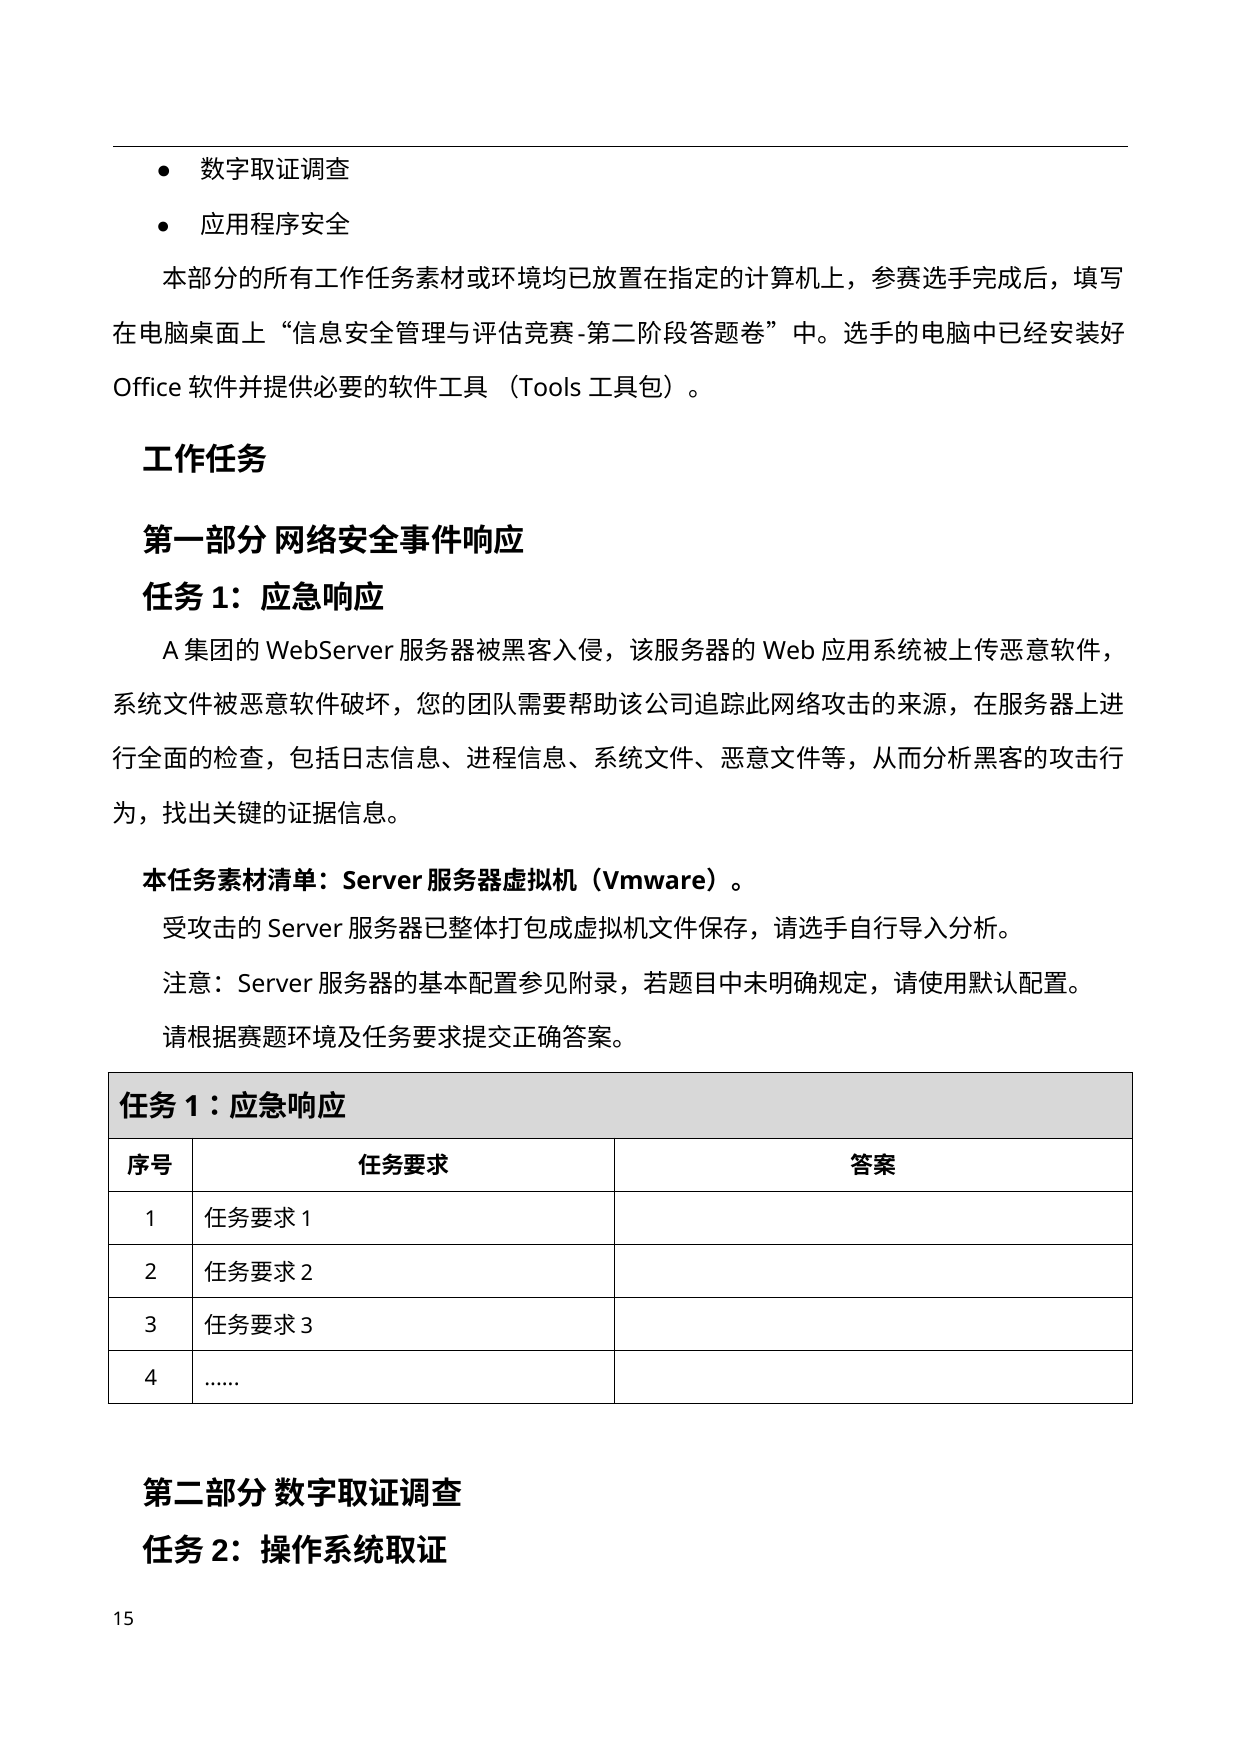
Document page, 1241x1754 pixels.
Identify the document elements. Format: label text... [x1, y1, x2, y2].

table_cell 3 [109, 1298, 192, 1350]
table_cell 任务要求1 [193, 1192, 614, 1244]
table_cell 序号 [109, 1139, 192, 1191]
subtitle 第二部分 数字取证调查 [142, 1468, 1128, 1513]
table_cell 4 [109, 1351, 192, 1403]
table_cell 2 [109, 1245, 192, 1297]
table_cell 1 [109, 1192, 192, 1244]
subtitle 任务1：应急响应 [142, 572, 1128, 618]
subtitle 任务2：操作系统取证 [142, 1526, 1128, 1571]
table_cell 任务要求 [193, 1139, 614, 1191]
list 数字取证调查 [156, 150, 1128, 186]
subtitle 工作任务 [143, 434, 1128, 479]
subtitle 第一部分 网络安全事件响应 [142, 515, 1128, 560]
list 应用程序安全 [156, 204, 1128, 241]
table_cell ...... [193, 1351, 614, 1403]
text 受攻击的Server服务器已整体打包成虚拟机文件保存，请选手自行导入分析。 [112, 909, 1128, 945]
subtitle 本任务素材清单：Server服务器虚拟机（Vmware）。 [142, 860, 1128, 896]
table_cell [615, 1351, 1132, 1403]
table_header 任务1：应急响应 [109, 1073, 1132, 1138]
table_cell [615, 1298, 1132, 1350]
text 本部分的所有工作任务素材或环境均已放置在指定的计算机上，参赛选手完成后，填写在电脑桌面上“信息安全管理与评估竞赛-第二阶段答题卷”中。选手的电脑中已经安装好 Office 软件并提供必要的软件工具 （Tools 工具包）。 [112, 259, 1128, 404]
table_cell [615, 1245, 1132, 1297]
text 注意：Server服务器的基本配置参见附录，若题目中未明确规定，请使用默认配置。 [112, 963, 1128, 999]
table_cell 答案 [615, 1139, 1132, 1191]
table_cell 任务要求3 [193, 1298, 614, 1350]
text A集团的WebServer服务器被黑客入侵，该服务器的Web应用系统被上传恶意软件，系统文件被恶意软件破坏，您的团队需要帮助该公司追踪此网络攻击的来源，在服务器上进行全面的检查，包括日志信息、进程信息、系统文件、恶意文件等，从而分析黑客的攻击行为，找出关键的证据信息。 [112, 630, 1128, 829]
text 请根据赛题环境及任务要求提交正确答案。 [112, 1018, 1128, 1054]
table_cell [615, 1192, 1132, 1244]
table_cell 任务要求2 [193, 1245, 614, 1297]
